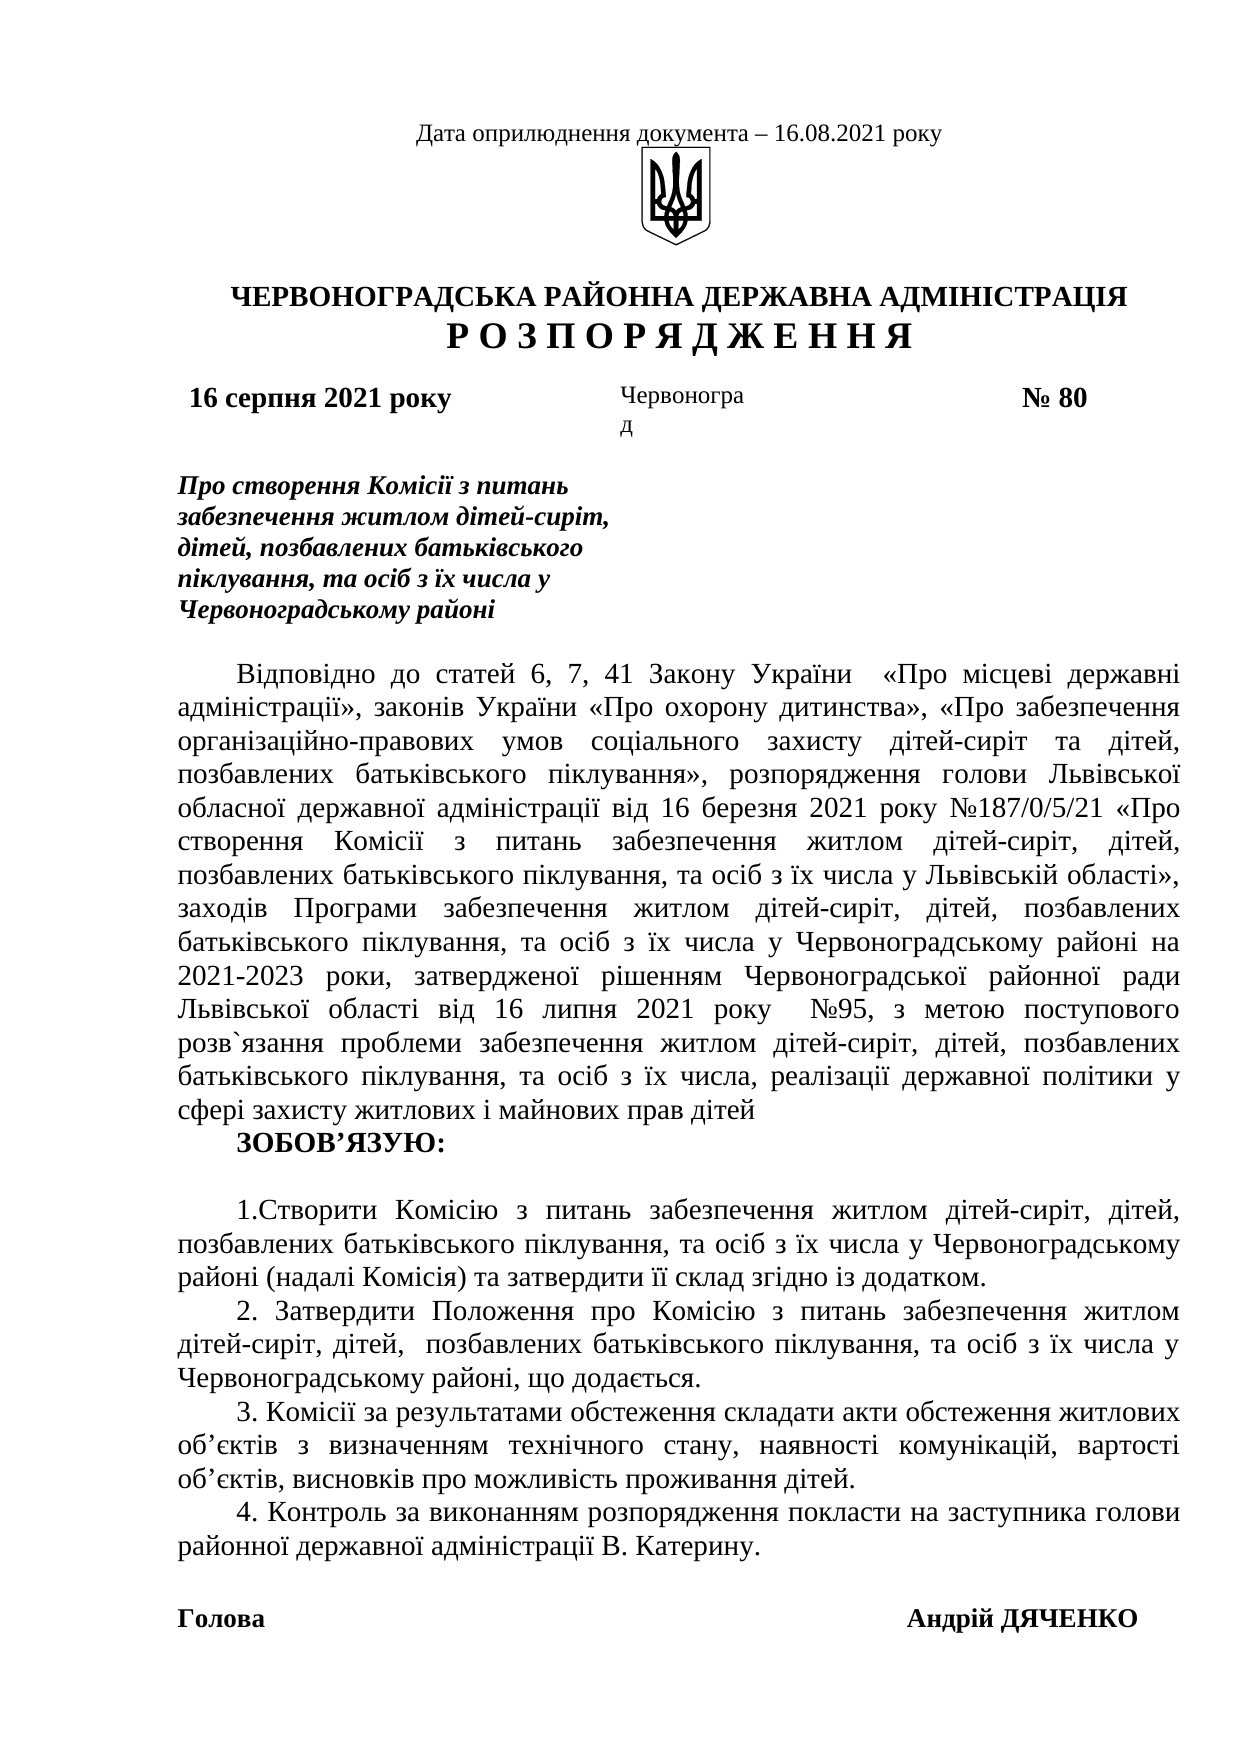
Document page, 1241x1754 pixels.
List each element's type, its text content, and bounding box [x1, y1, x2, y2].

text ЗОБОВ’ЯЗУЮ: [177, 1125, 1181, 1159]
text Р О З П О Р Я Д Ж Е Н Н Я [177, 313, 1181, 356]
text Голова Андрій ДЯЧЕНКО [177, 1591, 1181, 1633]
text Про створення Комісії з питань забезпечення житлом дітей-сиріт, дітей, позбавлених батьківського піклування, та осіб з їх числа у Червоноградському районі [177, 469, 679, 624]
text Відповідно до статей 6, 7, 41 Закону України «Про місцеві державні адміністрації», законів України «Про охорону дитинства», «Про забезпечення організаційно-правових умов соціального захисту дітей-сиріт та дітей, позбавлених батьківського піклування», розпорядження голови Львівської обласної державної адміністрації від 16 березня 2021 року №187/0/5/21 «Про створення Комісії з питань забезпечення житлом дітей-сиріт, дітей, позбавлених батьківського піклування, та осіб з їх числа у Львівській області», заходів Програми забезпечення житлом дітей-сиріт, дітей, позбавлених батьківського піклування, та осіб з їх числа у Червоноградському районі на 2021-2023 роки, затвердженої рішенням Червоноградської районної ради Львівської області від 16 липня 2021 року №95, з метою поступового розв`язання проблеми забезпечення житлом дітей-сиріт, дітей, позбавлених батьківського піклування, та осіб з їх числа, реалізації державної політики у сфері захисту житлових і майнових прав дітей [177, 656, 1181, 1125]
text 3. Комісії за результатами обстеження складати акти обстеження житлових об’єктів з визначенням технічного стану, наявності комунікацій, вартості об’єктів, висновків про можливість проживання дітей. [177, 1394, 1181, 1494]
text 4. Контроль за виконанням розпорядження покласти на заступника голови районної державної адміністрації В. Катерину. [177, 1494, 1181, 1561]
text Дата оприлюднення документа – 16.08.2021 року [177, 118, 1181, 147]
table_header Червоноград [609, 380, 768, 438]
text ЧЕРВОНОГРАДСЬКА РАЙОННА ДЕРЖАВНА АДМІНІСТРАЦІЯ [177, 279, 1181, 313]
text 1.Створити Комісію з питань забезпечення житлом дітей-сиріт, дітей, позбавлених батьківського піклування, та осіб з їх числа у Червоноградському районі (надалі Комісія) та затвердити її склад згідно із додатком. [177, 1192, 1181, 1293]
table_header № 80 [768, 380, 1181, 438]
text 2. Затвердити Положення про Комісію з питань забезпечення житлом дітей-сиріт, дітей, позбавлених батьківського піклування, та осіб з їх числа у Червоноградському районі, що додається. [177, 1293, 1181, 1394]
table_header 16 серпня 2021 року [177, 380, 609, 438]
